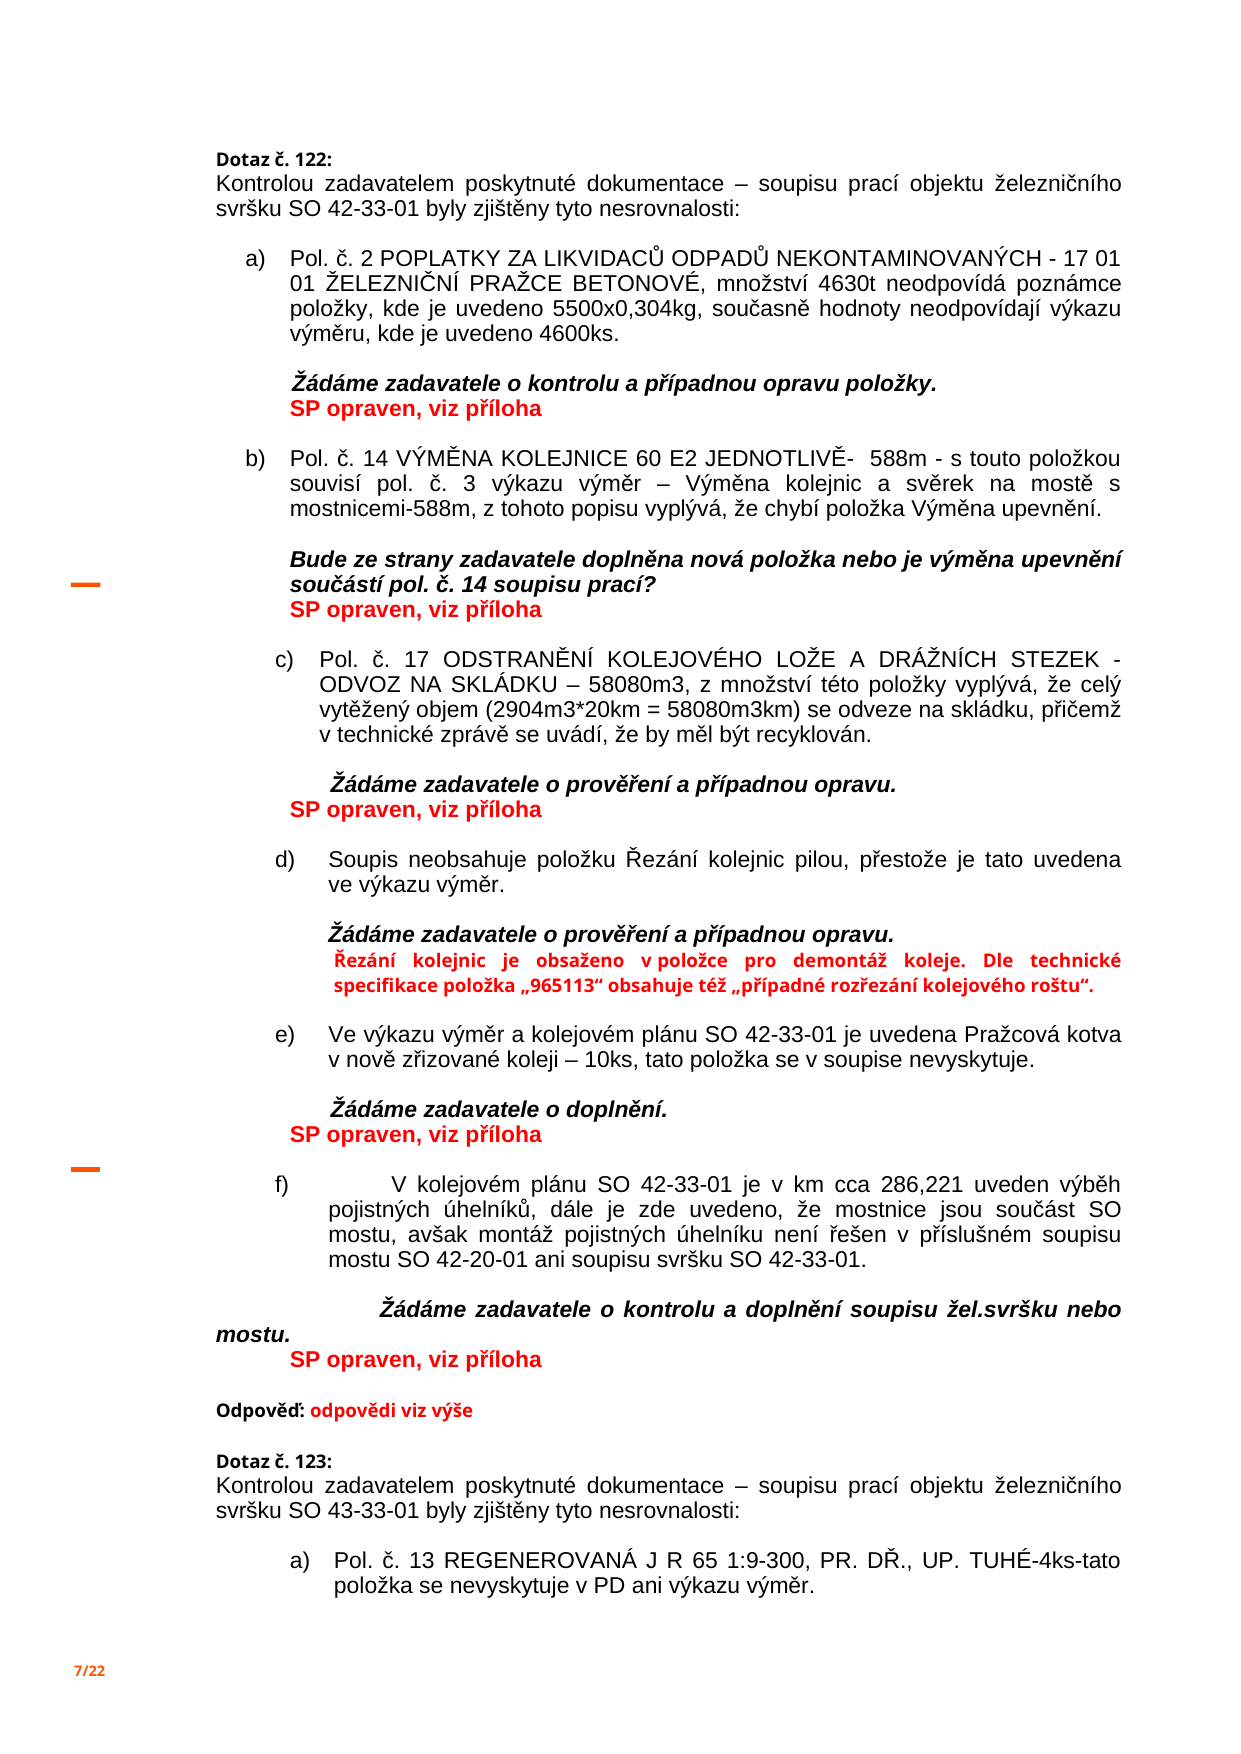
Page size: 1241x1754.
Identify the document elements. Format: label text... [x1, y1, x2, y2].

list Pol. č. 2 POPLATKY ZA LIKVIDACŮ ODPADŮ NEKONTAMINOVANÝCH - 17 01 01 ŽELEZNIČNÍ PRAŽCE BETONOVÉ, množství 4630t neodpovídá poznámce položky, kde je uvedeno 5500x0,304kg, současně hodnoty neodpovídají výkazu výměru, kde je uvedeno 4600ks. [245, 247, 1122, 347]
text SP opraven, viz příloha [289, 597, 1122, 622]
list Ve výkazu výměr a kolejovém plánu SO 42-33-01 je uvedena Pražcová kotva v nově zřizované koleji – 10ks, tato položka se v soupise nevyskytuje. [275, 1022, 1122, 1072]
text SP opraven, viz příloha [289, 397, 1122, 422]
text Žádáme zadavatele o prověření a případnou opravu. [216, 772, 1122, 797]
text Dotaz č. 122: [216, 146, 1122, 172]
text Kontrolou zadavatelem poskytnuté dokumentace – soupisu prací objektu železničního svršku SO 43-33-01 byly zjištěny tyto nesrovnalosti: [216, 1474, 1122, 1524]
text Bude ze strany zadavatele doplněna nová položka nebo je výměna upevnění součástí pol. č. 14 soupisu prací? [289, 547, 1122, 597]
list Soupis neobsahuje položku Řezání kolejnic pilou, přestože je tato uvedena ve výkazu výměr. [275, 847, 1122, 897]
list Pol. č. 13 REGENEROVANÁ J R 65 1:9-300, PR. DŘ., UP. TUHÉ-4ks-tato položka se nevyskytuje v PD ani výkazu výměr. [289, 1549, 1122, 1599]
text SP opraven, viz příloha [289, 1347, 1122, 1372]
list Pol. č. 14 VÝMĚNA KOLEJNICE 60 E2 JEDNOTLIVĚ- 588m - s touto položkou souvisí pol. č. 3 výkazu výměr – Výměna kolejnic a svěrek na mostě s mostnicemi-588m, z tohoto popisu vyplývá, že chybí položka Výměna upevnění. [245, 447, 1122, 522]
text Dotaz č. 123: [216, 1448, 1122, 1474]
text SP opraven, viz příloha [289, 1122, 1122, 1147]
text SP opraven, viz příloha [289, 797, 1122, 822]
text Kontrolou zadavatelem poskytnuté dokumentace – soupisu prací objektu železničního svršku SO 42-33-01 byly zjištěny tyto nesrovnalosti: [216, 172, 1122, 222]
text Odpověď: odpovědi viz výše [216, 1397, 1122, 1423]
text Žádáme zadavatele o kontrolu a případnou opravu položky. [216, 372, 1122, 397]
list V kolejovém plánu SO 42-33-01 je v km cca 286,221 uveden výběh pojistných úhelníků, dále je zde uvedeno, že mostnice jsou součást SO mostu, avšak montáž pojistných úhelníku není řešen v příslušném soupisu mostu SO 42-20-01 ani soupisu svršku SO 42-33-01. [275, 1172, 1122, 1272]
text Žádáme zadavatele o doplnění. [216, 1097, 1122, 1122]
text Žádáme zadavatele o kontrolu a doplnění soupisu žel.svršku nebo mostu. [216, 1297, 1122, 1347]
text Řezání kolejnic je obsaženo v položce pro demontáž koleje. Dle technické specifikace položka „965113“ obsahuje též „případné rozřezání kolejového roštu“. [334, 947, 1122, 997]
text Žádáme zadavatele o prověření a případnou opravu. [328, 922, 1122, 947]
list Pol. č. 17 ODSTRANĚNÍ KOLEJOVÉHO LOŽE A DRÁŽNÍCH STEZEK - ODVOZ NA SKLÁDKU – 58080m3, z množství této položky vyplývá, že celý vytěžený objem (2904m3*20km = 58080m3km) se odveze na skládku, přičemž v technické zprávě se uvádí, že by měl být recyklován. [275, 647, 1122, 747]
